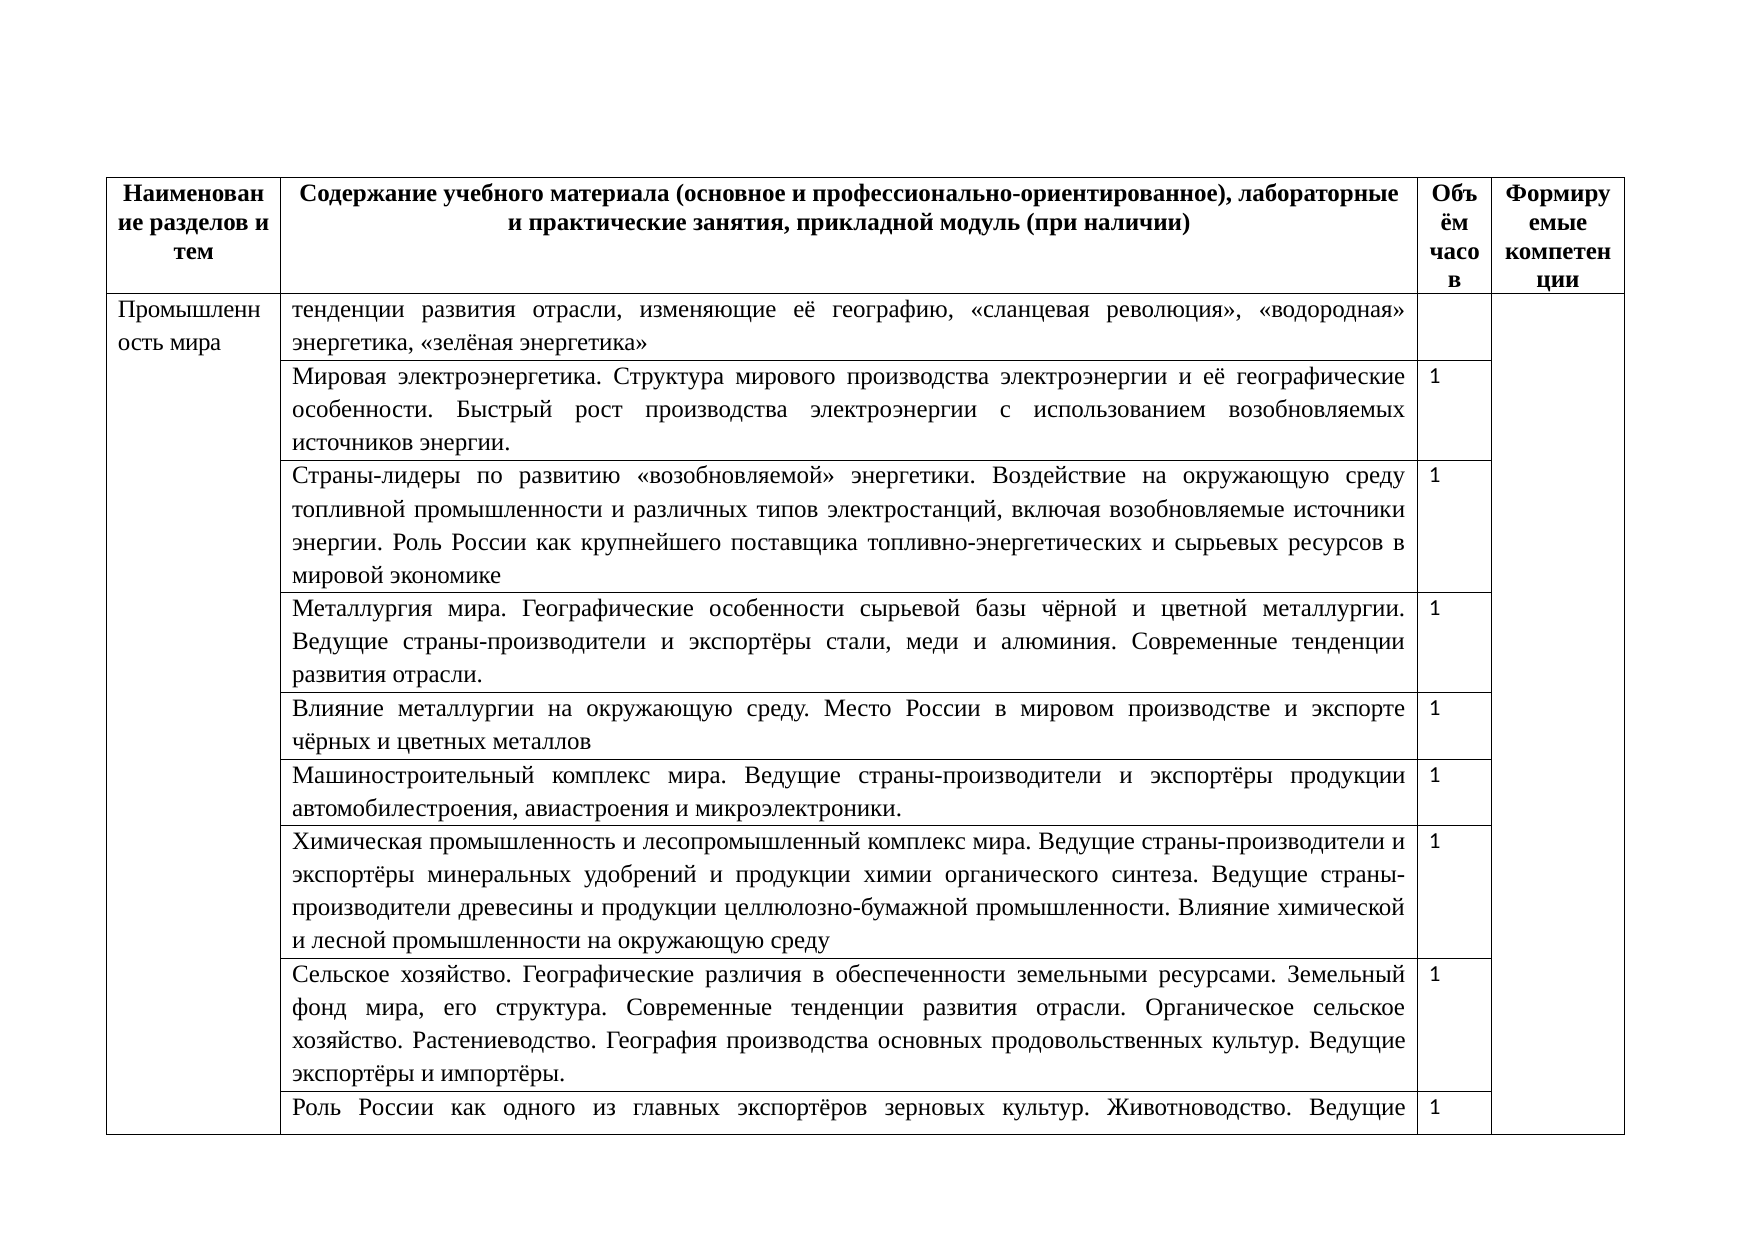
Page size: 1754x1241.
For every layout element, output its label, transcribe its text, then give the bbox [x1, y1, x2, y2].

table_cell Машиностроительный комплекс мира. Ведущие страны-производители и экспортёры продукции автомобилестроения, авиастроения и микроэлектроники. [281, 760, 1417, 825]
table_header Содержание учебного материала (основное и профессионально-ориентированное), лабораторные и практические занятия, прикладной модуль (при наличии) [281, 178, 1417, 293]
table_cell Химическая промышленность и лесопромышленный комплекс мира. Ведущие страны-производители и экспортёры минеральных удобрений и продукции химии органического синтеза. Ведущие страны-производители древесины и продукции целлюлозно-бумажной промышленности. Влияние химической и лесной промышленности на окружающую среду [281, 826, 1417, 958]
table_cell 1 [1418, 1092, 1491, 1133]
table_cell 1 [1418, 959, 1491, 1091]
table_cell 1 [1418, 693, 1491, 759]
table_cell Страны-лидеры по развитию «возобновляемой» энергетики. Воздействие на окружающую среду топливной промышленности и различных типов электростанций, включая возобновляемые источники энергии. Роль России как крупнейшего поставщика топливно-энергетических и сырьевых ресурсов в мировой экономике [281, 461, 1417, 592]
table_cell 1 [1418, 826, 1491, 958]
table_cell 1 [1418, 461, 1491, 592]
table_header Формируемые компетенции [1492, 178, 1624, 293]
table_cell 1 [1418, 760, 1491, 825]
table_cell Влияние металлургии на окружающую среду. Место России в мировом производстве и экспорте чёрных и цветных металлов [281, 693, 1417, 759]
table_cell 1 [1418, 361, 1491, 459]
table_cell 1 [1418, 593, 1491, 692]
table_header Объём часов [1418, 178, 1491, 293]
table_cell Мировая электроэнергетика. Структура мирового производства электроэнергии и её географические особенности. Быстрый рост производства электроэнергии с использованием возобновляемых источников энергии. [281, 361, 1417, 459]
table_cell Металлургия мира. Географические особенности сырьевой базы чёрной и цветной металлургии. Ведущие страны-производители и экспортёры стали, меди и алюминия. Современные тенденции развития отрасли. [281, 593, 1417, 692]
table_cell 1 [1418, 294, 1491, 360]
table_cell Сельское хозяйство. Географические различия в обеспеченности земельными ресурсами. Земельный фонд мира, его структура. Современные тенденции развития отрасли. Органическое сельское хозяйство. Растениеводство. География производства основных продовольственных культур. Ведущие экспортёры и импортёры. [281, 959, 1417, 1091]
table_header Наименование разделов и тем [107, 178, 280, 293]
